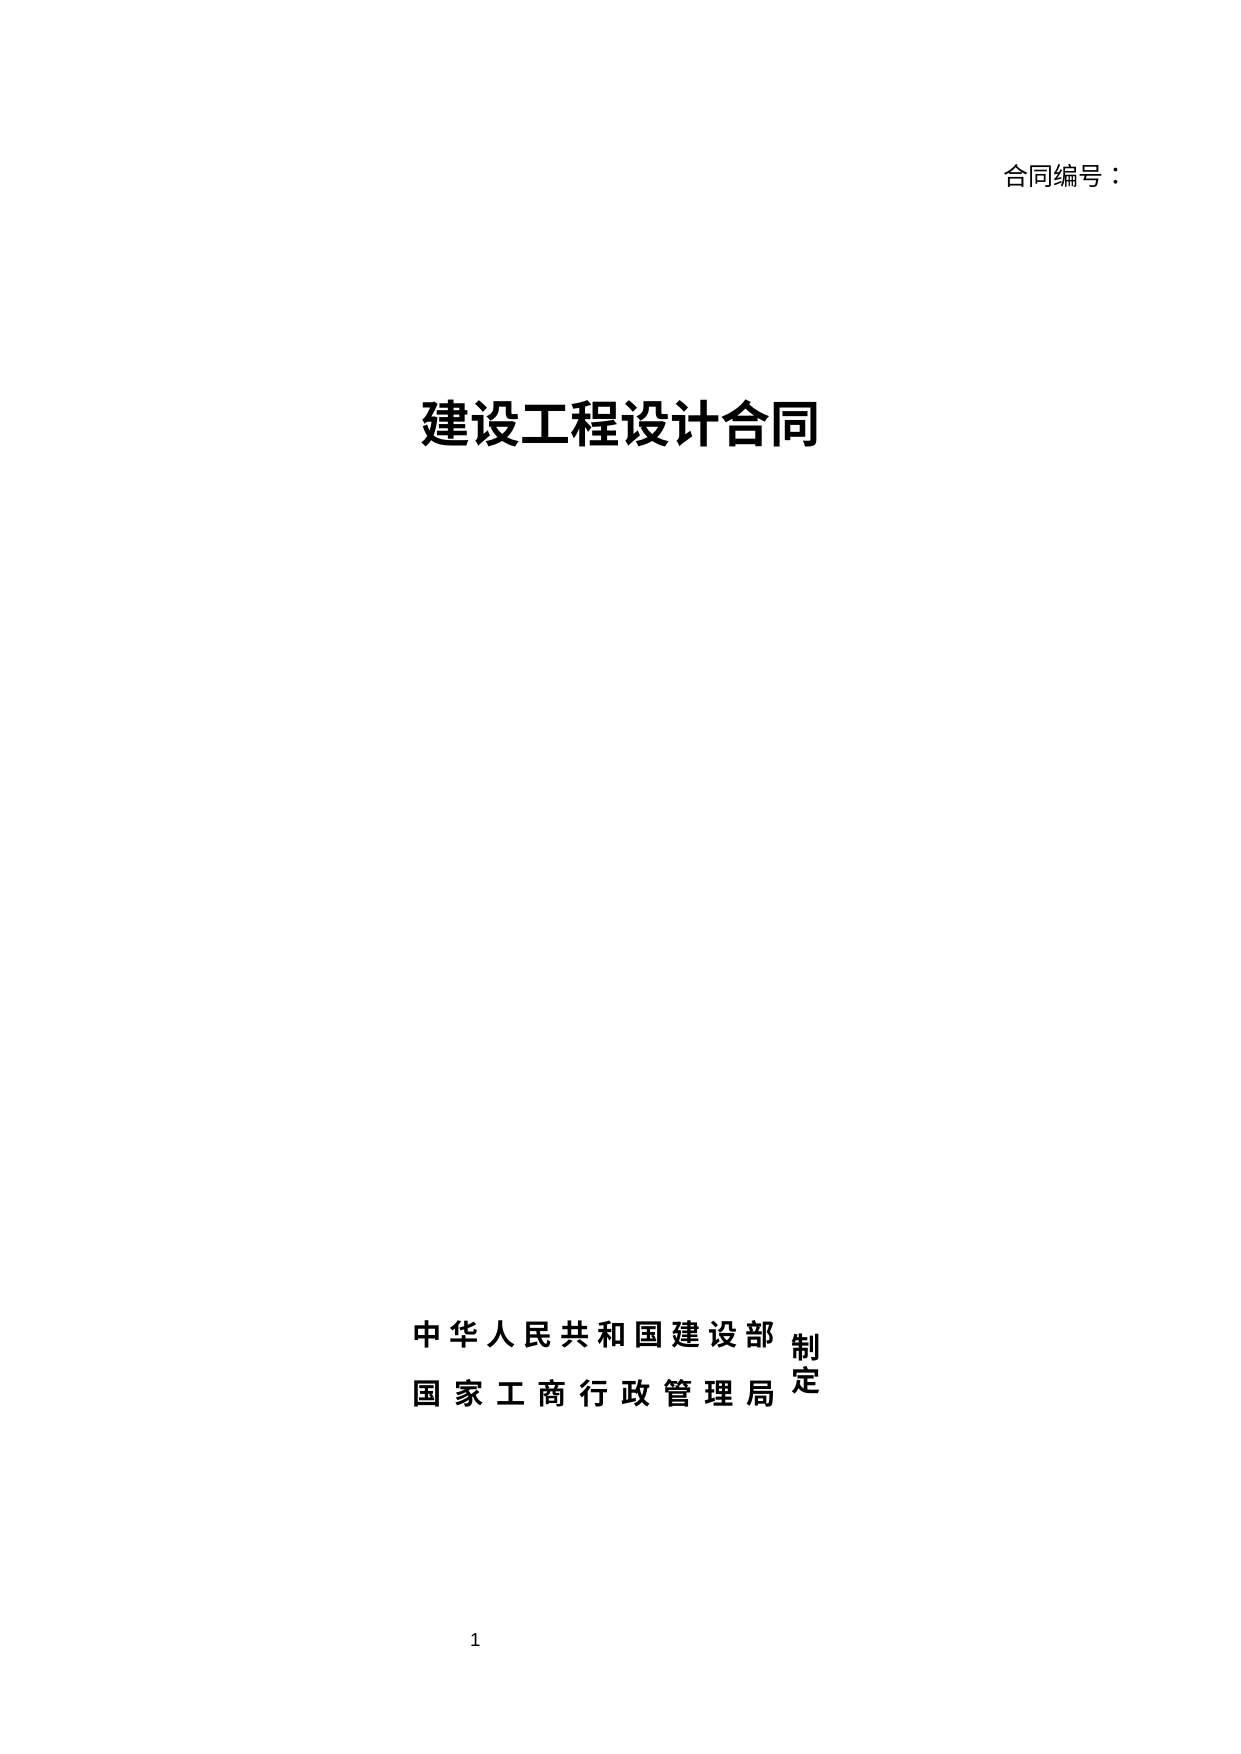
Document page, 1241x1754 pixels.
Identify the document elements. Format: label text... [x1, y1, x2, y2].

table_cell 国家工商行政管理局 [405, 1364, 783, 1423]
table_header 中华人民共和国建设部 [405, 1305, 783, 1364]
table_header 制定 [784, 1305, 836, 1423]
text 合同编号： [112, 162, 1128, 191]
text 建设工程设计合同 [112, 395, 1128, 453]
